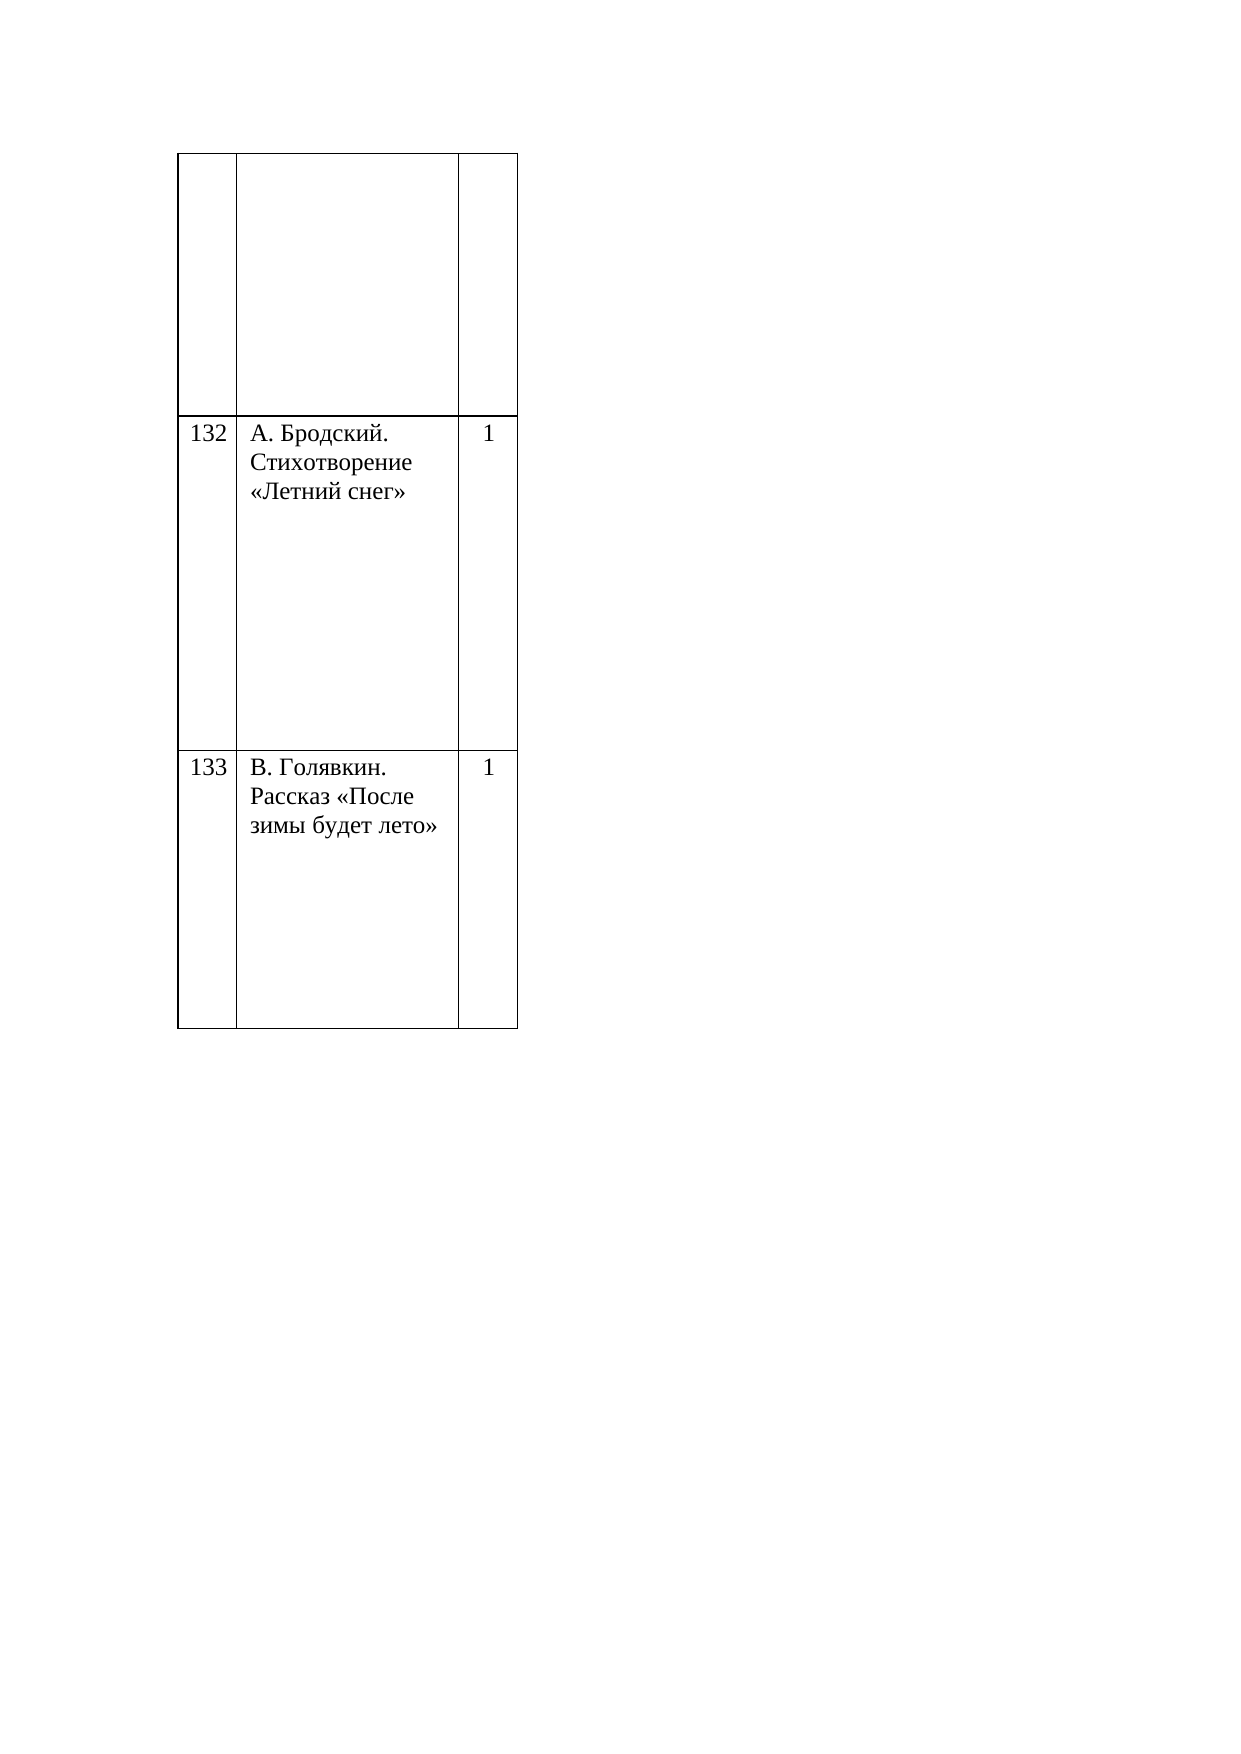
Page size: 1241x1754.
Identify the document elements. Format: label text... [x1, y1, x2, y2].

table_cell 1 [459, 417, 517, 750]
table_cell В. Голявкин. Рассказ «После зимы будет лето» [237, 751, 458, 1027]
table_cell 132 [179, 417, 236, 750]
table_cell 1 [459, 751, 517, 1027]
table_cell А. Бродский. Стихотворение «Летний снег» [237, 417, 458, 750]
table_header [237, 154, 458, 415]
table_header [179, 154, 236, 415]
table_header [459, 154, 517, 415]
table_cell 133 [179, 751, 236, 1027]
